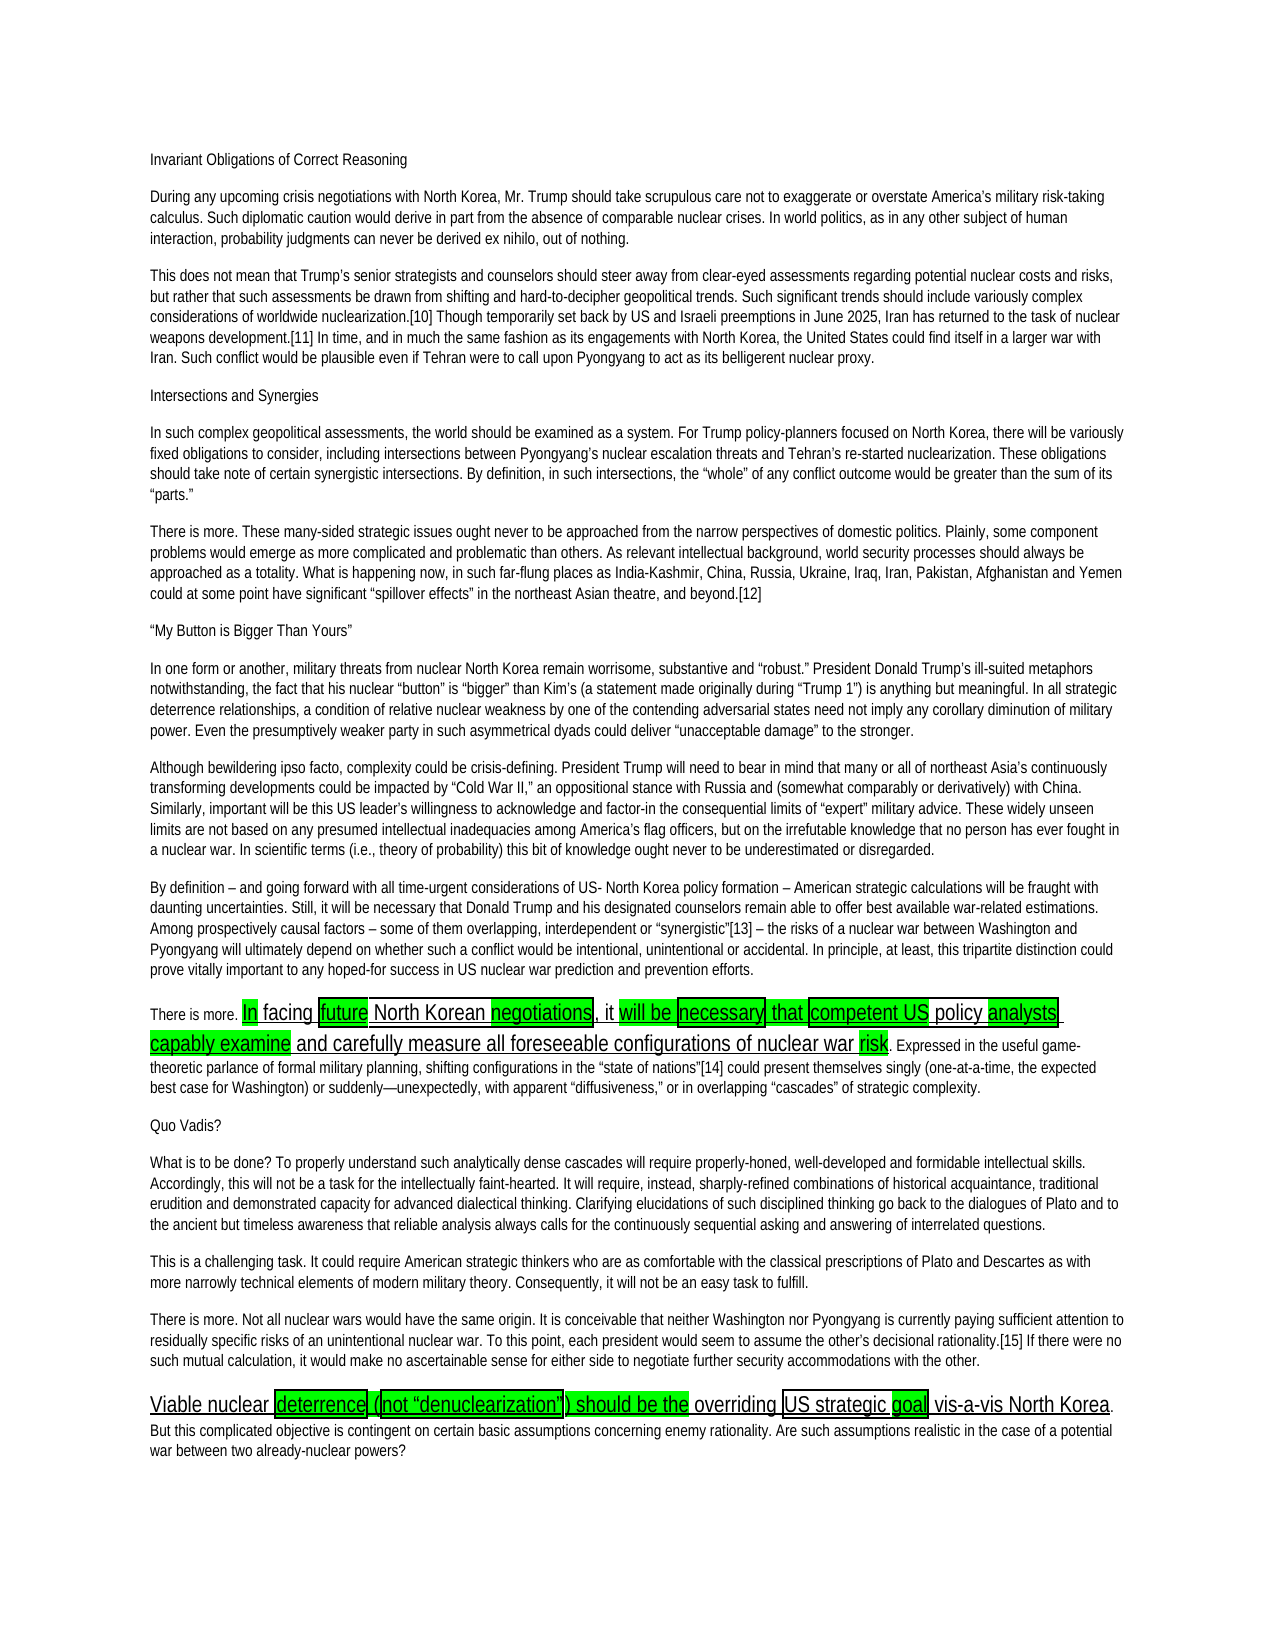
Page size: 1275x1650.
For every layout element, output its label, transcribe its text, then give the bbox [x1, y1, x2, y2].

text This does not mean that Trump’s senior strategists and counselors should steer away from clear-eyed assessments regarding potential nuclear costs and risks, but rather that such assessments be drawn from shifting and hard-to-decipher geopolitical trends. Such significant trends should include variously complex considerations of worldwide nuclearization.[10] Though temporarily set back by US and Israeli preemptions in June 2025, Iran has returned to the task of nuclear weapons development.[11] In time, and in much the same fashion as its engagements with North Korea, the United States could find itself in a larger war with Iran. Such conflict would be plausible even if Tehran were to call upon Pyongyang to act as its belligerent nuclear proxy. [150, 266, 1125, 367]
text What is to be done? To properly understand such analytically dense cascades will require properly-honed, well-developed and formidable intellectual skills. Accordingly, this will not be a task for the intellectually faint-hearted. It will require, instead, sharply-refined combinations of historical acquaintance, traditional erudition and demonstrated capacity for advanced dialectical thinking. Clarifying elucidations of such disciplined thinking go back to the dialogues of Plato and to the ancient but timeless awareness that reliable analysis always calls for the continuously sequential asking and answering of interrelated questions. [150, 1153, 1125, 1234]
text Intersections and Synergies [150, 386, 1125, 405]
text Invariant Obligations of Correct Reasoning [150, 150, 1125, 169]
text There is more. These many-sided strategic issues ought never to be approached from the narrow perspectives of domestic politics. Plainly, some component problems would emerge as more complicated and problematic than others. As relevant intellectual background, world security processes should always be approached as a totality. What is happening now, in such far-flung places as India-Kashmir, China, Russia, Ukraine, Iraq, Iran, Pakistan, Afghanistan and Yemen could at some point have significant “spillover effects” in the northeast Asian theatre, and beyond.[12] [150, 522, 1125, 603]
text “My Button is Bigger Than Yours” [150, 621, 1125, 640]
text This is a challenging task. It could require American strategic thinkers who are as comfortable with the classical prescriptions of Plato and Descartes as with more narrowly technical elements of modern military theory. Consequently, it will not be an easy task to fulfill. [150, 1252, 1125, 1292]
text Viable nuclear deterrence (not “denuclearization”) should be the overriding US strategic goal vis-a-vis North Korea. But this complicated objective is contingent on certain basic assumptions concerning enemy rationality. Are such assumptions realistic in the case of a potential war between two already-nuclear powers? [150, 1388, 1125, 1460]
text Quo Vadis? [150, 1116, 1125, 1135]
text There is more. In facing future North Korean negotiations, it will be necessary that competent US policy analysts capably examine and carefully measure all foreseeable configurations of nuclear war risk. Expressed in the useful game-theoretic parlance of formal military planning, shifting configurations in the “state of nations”[14] could present themselves singly (one-at-a-time, the expected best case for Washington) or suddenly—unexpectedly, with apparent “diffusiveness,” or in overlapping “cascades” of strategic complexity. [150, 997, 1125, 1097]
text In such complex geopolitical assessments, the world should be examined as a system. For Trump policy-planners focused on North Korea, there will be variously fixed obligations to consider, including intersections between Pyongyang’s nuclear escalation threats and Tehran’s re-started nuclearization. These obligations should take note of certain synergistic intersections. By definition, in such intersections, the “whole” of any conflict outcome would be greater than the sum of its “parts.” [150, 423, 1125, 504]
text Although bewildering ipso facto, complexity could be crisis-defining. President Trump will need to bear in mind that many or all of northeast Asia’s continuously transforming developments could be impacted by “Cold War II,” an oppositional stance with Russia and (somewhat comparably or derivatively) with China. Similarly, important will be this US leader’s willingness to acknowledge and factor-in the consequential limits of “expert” military advice. These widely unseen limits are not based on any presumed intellectual inadequacies among America’s flag officers, but on the irrefutable knowledge that no person has ever fought in a nuclear war. In scientific terms (i.e., theory of probability) this bit of knowledge ought never to be underestimated or disregarded. [150, 758, 1125, 859]
text By definition – and going forward with all time-urgent considerations of US- North Korea policy formation – American strategic calculations will be fraught with daunting uncertainties. Still, it will be necessary that Donald Trump and his designated counselors remain able to offer best available war-related estimations. Among prospectively causal factors – some of them overlapping, interdependent or “synergistic”[13] – the risks of a nuclear war between Washington and Pyongyang will ultimately depend on whether such a conflict would be intentional, unintentional or accidental. In principle, at least, this tripartite distinction could prove vitally important to any hoped-for success in US nuclear war prediction and prevention efforts. [150, 877, 1125, 979]
text During any upcoming crisis negotiations with North Korea, Mr. Trump should take scrupulous care not to exaggerate or overstate America’s military risk-taking calculus. Such diplomatic caution would derive in part from the absence of comparable nuclear crises. In world politics, as in any other subject of human interaction, probability judgments can never be derived ex nihilo, out of nothing. [150, 187, 1125, 248]
text In one form or another, military threats from nuclear North Korea remain worrisome, substantive and “robust.” President Donald Trump’s ill-suited metaphors notwithstanding, the fact that his nuclear “button” is “bigger” than Kim’s (a statement made originally during “Trump 1”) is anything but meaningful. In all strategic deterrence relationships, a condition of relative nuclear weakness by one of the contending adversarial states need not imply any corollary diminution of military power. Even the presumptively weaker party in such asymmetrical dyads could deliver “unacceptable damage” to the stronger. [150, 658, 1125, 739]
text There is more. Not all nuclear wars would have the same origin. It is conceivable that neither Washington nor Pyongyang is currently paying sufficient attention to residually specific risks of an unintentional nuclear war. To this point, each president would seem to assume the other’s decisional rationality.[15] If there were no such mutual calculation, it would make no ascertainable sense for either side to negotiate further security accommodations with the other. [150, 1310, 1125, 1370]
